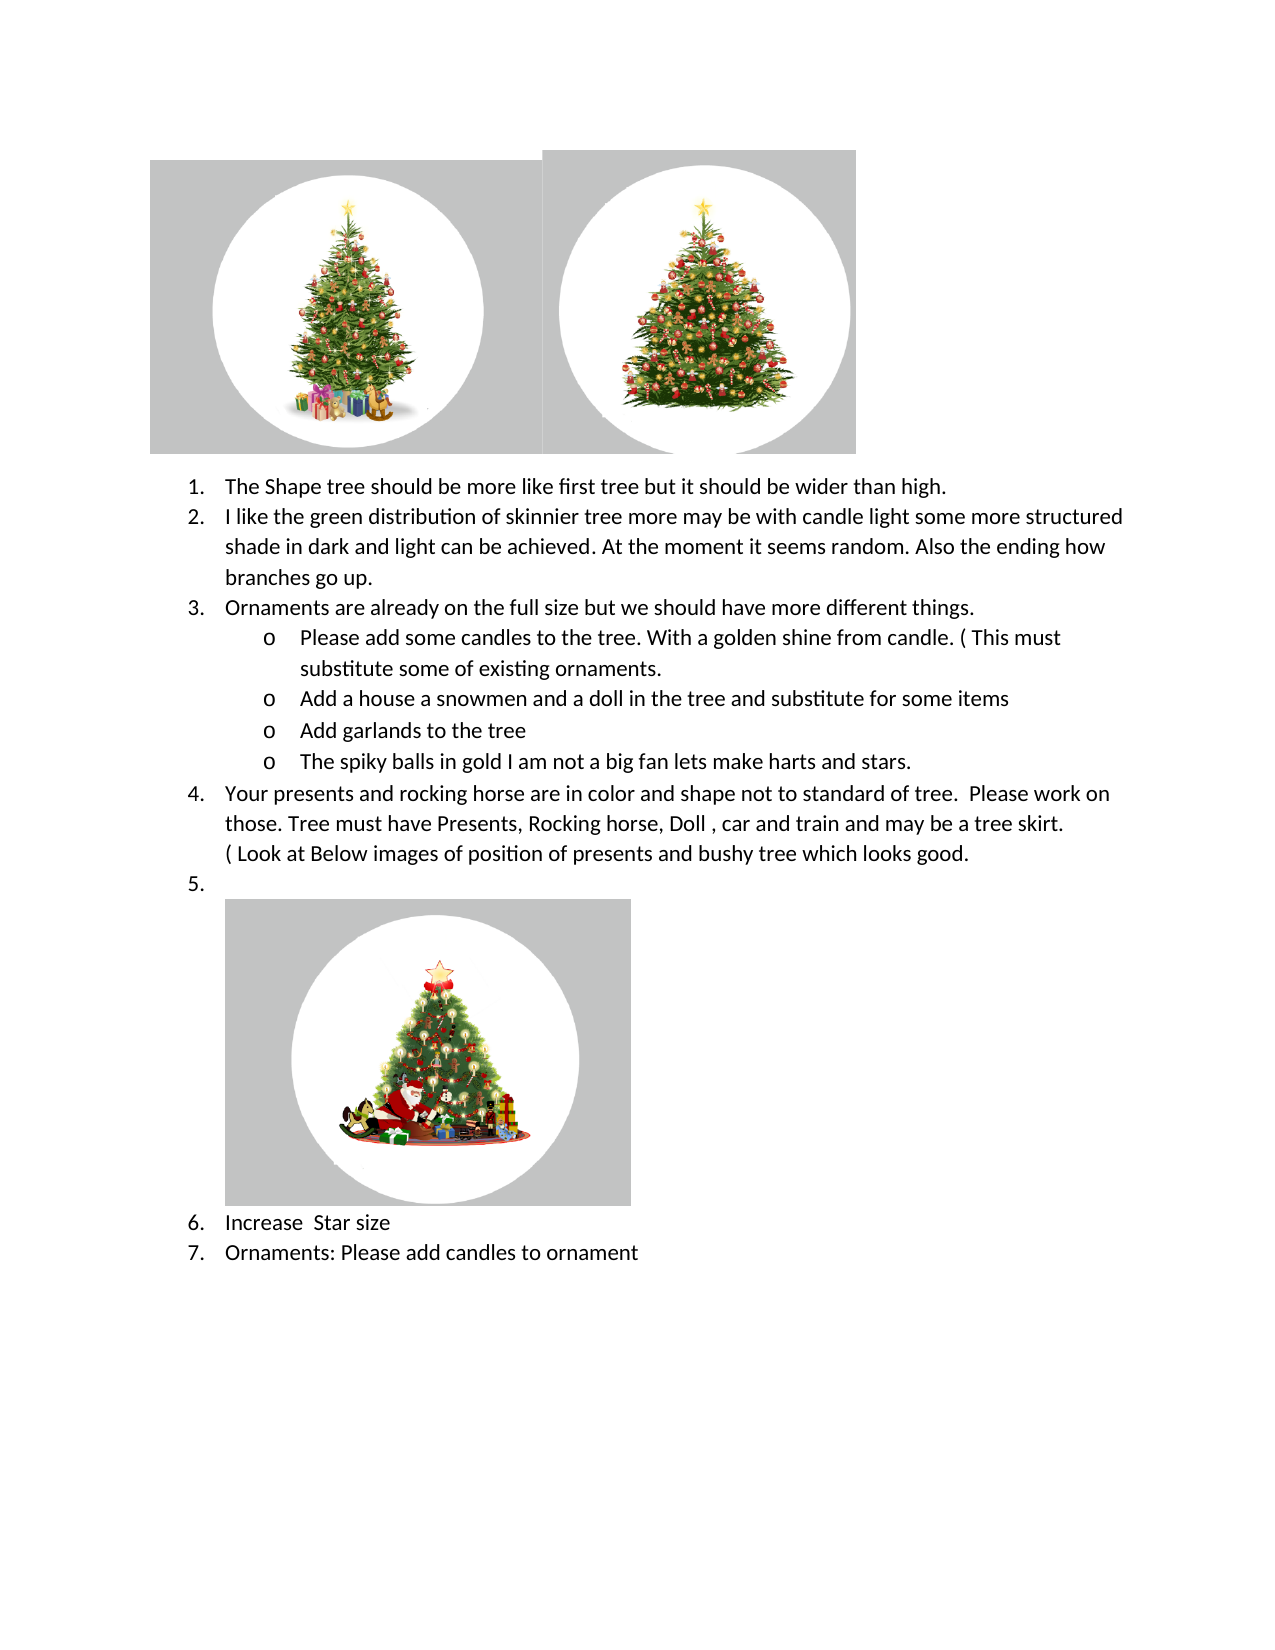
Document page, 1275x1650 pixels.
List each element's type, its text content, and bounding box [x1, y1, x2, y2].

picture [225, 899, 631, 1206]
list Add garlands to the tree [262, 716, 1125, 745]
list Please add some candles to the tree. With a golden shine from candle. ( This must substitute some of existing ornaments. [262, 623, 1125, 682]
list The spiky balls in gold I am not a big fan lets make harts and stars. [262, 747, 1125, 777]
list Ornaments are already on the full size but we should have more different things. [187, 593, 1125, 621]
list I like the green distribution of skinnier tree more may be with candle light some more structured shade in dark and light can be achieved. At the moment it seems random. Also the ending how branches go up. [187, 502, 1125, 591]
picture [150, 150, 856, 454]
list Ornaments: Please add candles to ornament [187, 1238, 1125, 1266]
list The Shape tree should be more like first tree but it should be wider than high. [187, 472, 1125, 500]
list Add a house a snowmen and a doll in the tree and substitute for some items [262, 684, 1125, 714]
list Increase Star size [187, 1208, 1125, 1236]
list Your presents and rocking horse are in color and shape not to standard of tree. Please work on those. Tree must have Presents, Rocking horse, Doll , car and train and may be a tree skirt. ( Look at Below images of position of presents and bushy tree which looks good. [187, 779, 1125, 867]
